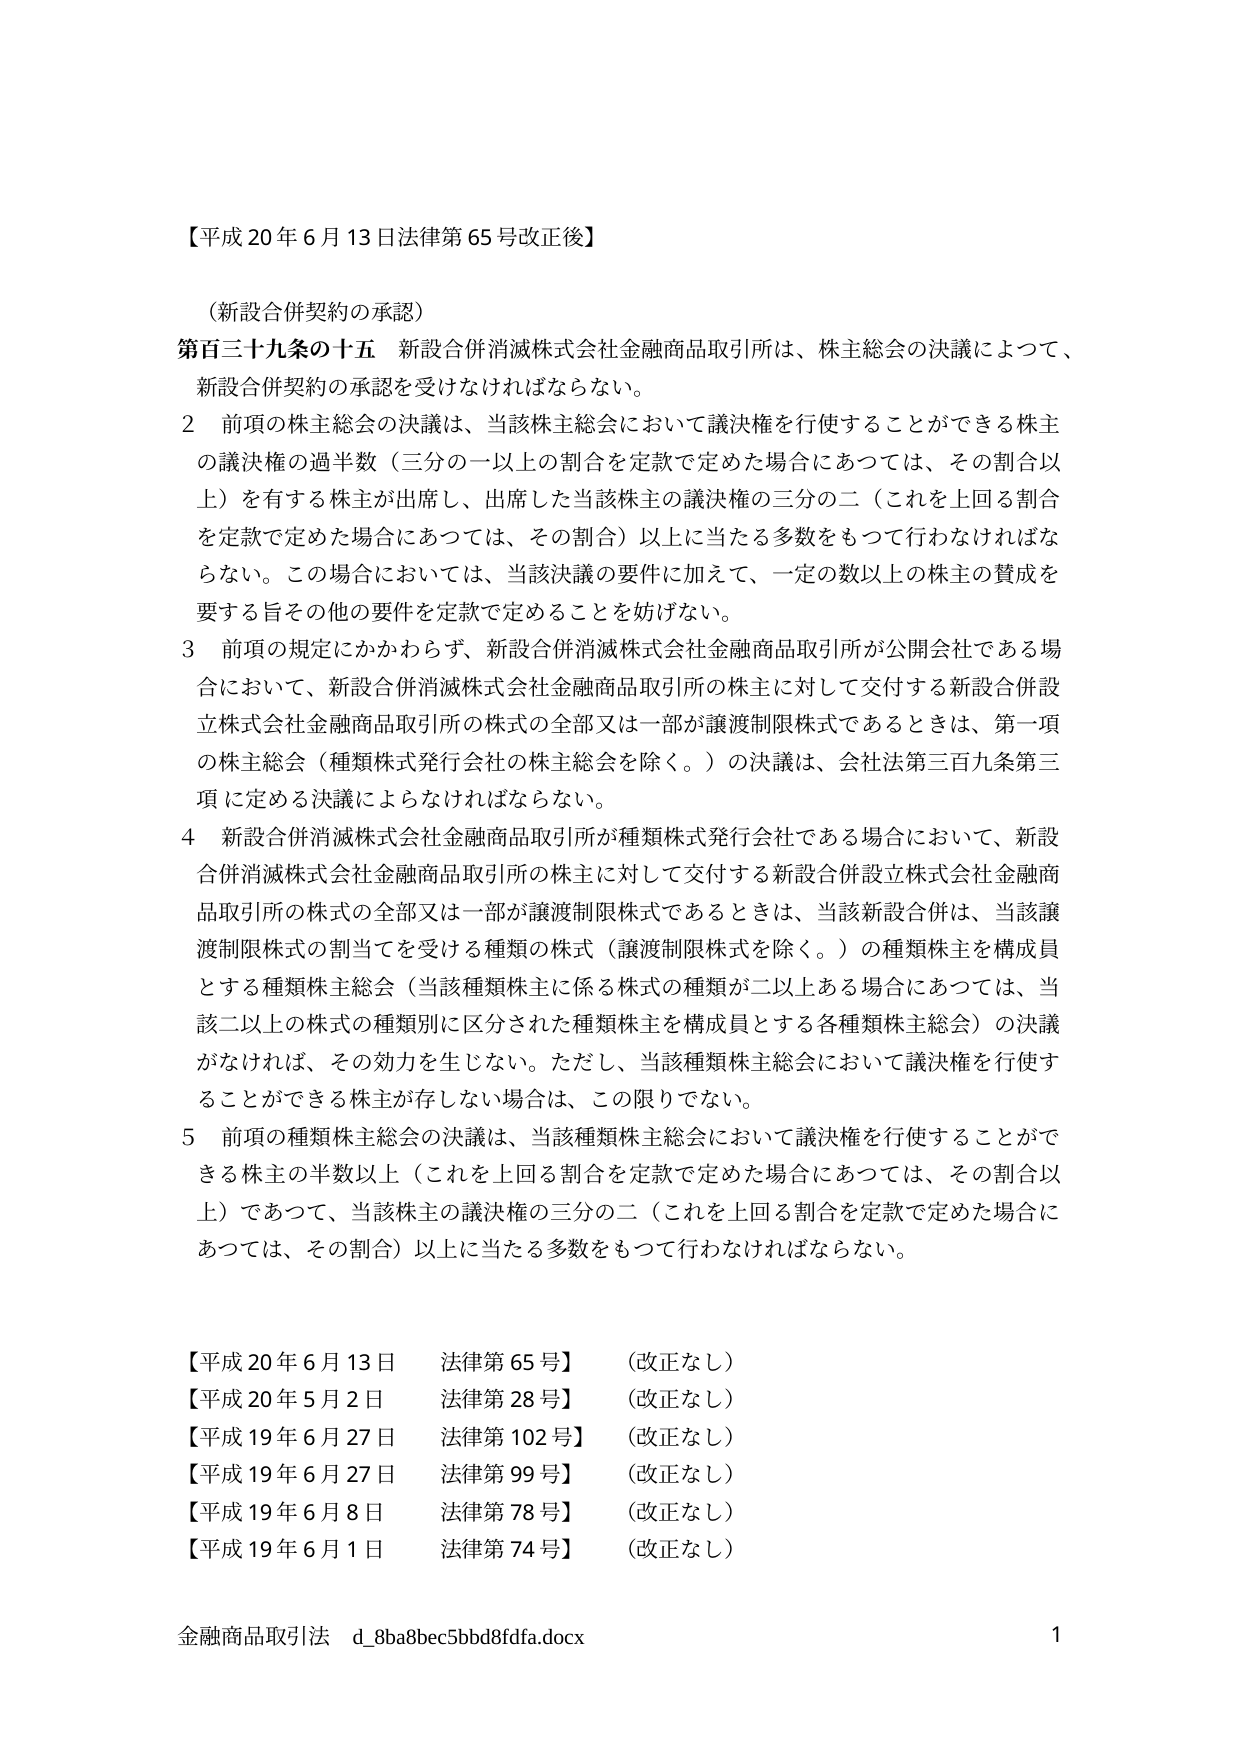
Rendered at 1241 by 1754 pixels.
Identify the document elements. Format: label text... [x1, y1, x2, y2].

text 【平成19年6月27日 法律第102号】 （改正なし） [177, 1417, 1063, 1454]
text 【平成20年6月13日法律第65号改正後】 [177, 217, 1063, 254]
text ５ 前項の種類株主総会の決議は、当該種類株主総会において議決権を行使することができる株主の半数以上（これを上回る割合を定款で定めた場合にあつては、その割合以上）であつて、当該株主の議決権の三分の二（これを上回る割合を定款で定めた場合にあつては、その割合）以上に当たる多数をもつて行わなければならない。 [177, 1117, 1063, 1267]
text 【平成19年6月27日 法律第99号】 （改正なし） [177, 1454, 1063, 1492]
text 【平成20年6月13日 法律第65号】 （改正なし） [177, 1342, 1063, 1379]
text ３ 前項の規定にかかわらず、新設合併消滅株式会社金融商品取引所が公開会社である場合において、新設合併消滅株式会社金融商品取引所の株主に対して交付する新設合併設立株式会社金融商品取引所の株式の全部又は一部が譲渡制限株式であるときは、第一項の株主総会（種類株式発行会社の株主総会を除く。）の決議は、会社法第三百九条第三項 に定める決議によらなければならない。 [177, 629, 1063, 817]
text （新設合併契約の承認） [196, 292, 1063, 329]
text 【平成19年6月1日 法律第74号】 （改正なし） [177, 1529, 1063, 1567]
text ４ 新設合併消滅株式会社金融商品取引所が種類株式発行会社である場合において、新設合併消滅株式会社金融商品取引所の株主に対して交付する新設合併設立株式会社金融商品取引所の株式の全部又は一部が譲渡制限株式であるときは、当該新設合併は、当該譲渡制限株式の割当てを受ける種類の株式（譲渡制限株式を除く。）の種類株主を構成員とする種類株主総会（当該種類株主に係る株式の種類が二以上ある場合にあつては、当該二以上の株式の種類別に区分された種類株主を構成員とする各種類株主総会）の決議がなければ、その効力を生じない。ただし、当該種類株主総会において議決権を行使することができる株主が存しない場合は、この限りでない。 [177, 817, 1063, 1117]
text 【平成20年5月2日 法律第28号】 （改正なし） [177, 1379, 1063, 1417]
text 第百三十九条の十五 新設合併消滅株式会社金融商品取引所は、株主総会の決議によつて、新設合併契約の承認を受けなければならない。 [177, 329, 1063, 404]
text 【平成19年6月8日 法律第78号】 （改正なし） [177, 1492, 1063, 1529]
text ２ 前項の株主総会の決議は、当該株主総会において議決権を行使することができる株主の議決権の過半数（三分の一以上の割合を定款で定めた場合にあつては、その割合以上）を有する株主が出席し、出席した当該株主の議決権の三分の二（これを上回る割合を定款で定めた場合にあつては、その割合）以上に当たる多数をもつて行わなければならない。この場合においては、当該決議の要件に加えて、一定の数以上の株主の賛成を要する旨その他の要件を定款で定めることを妨げない。 [177, 404, 1063, 629]
